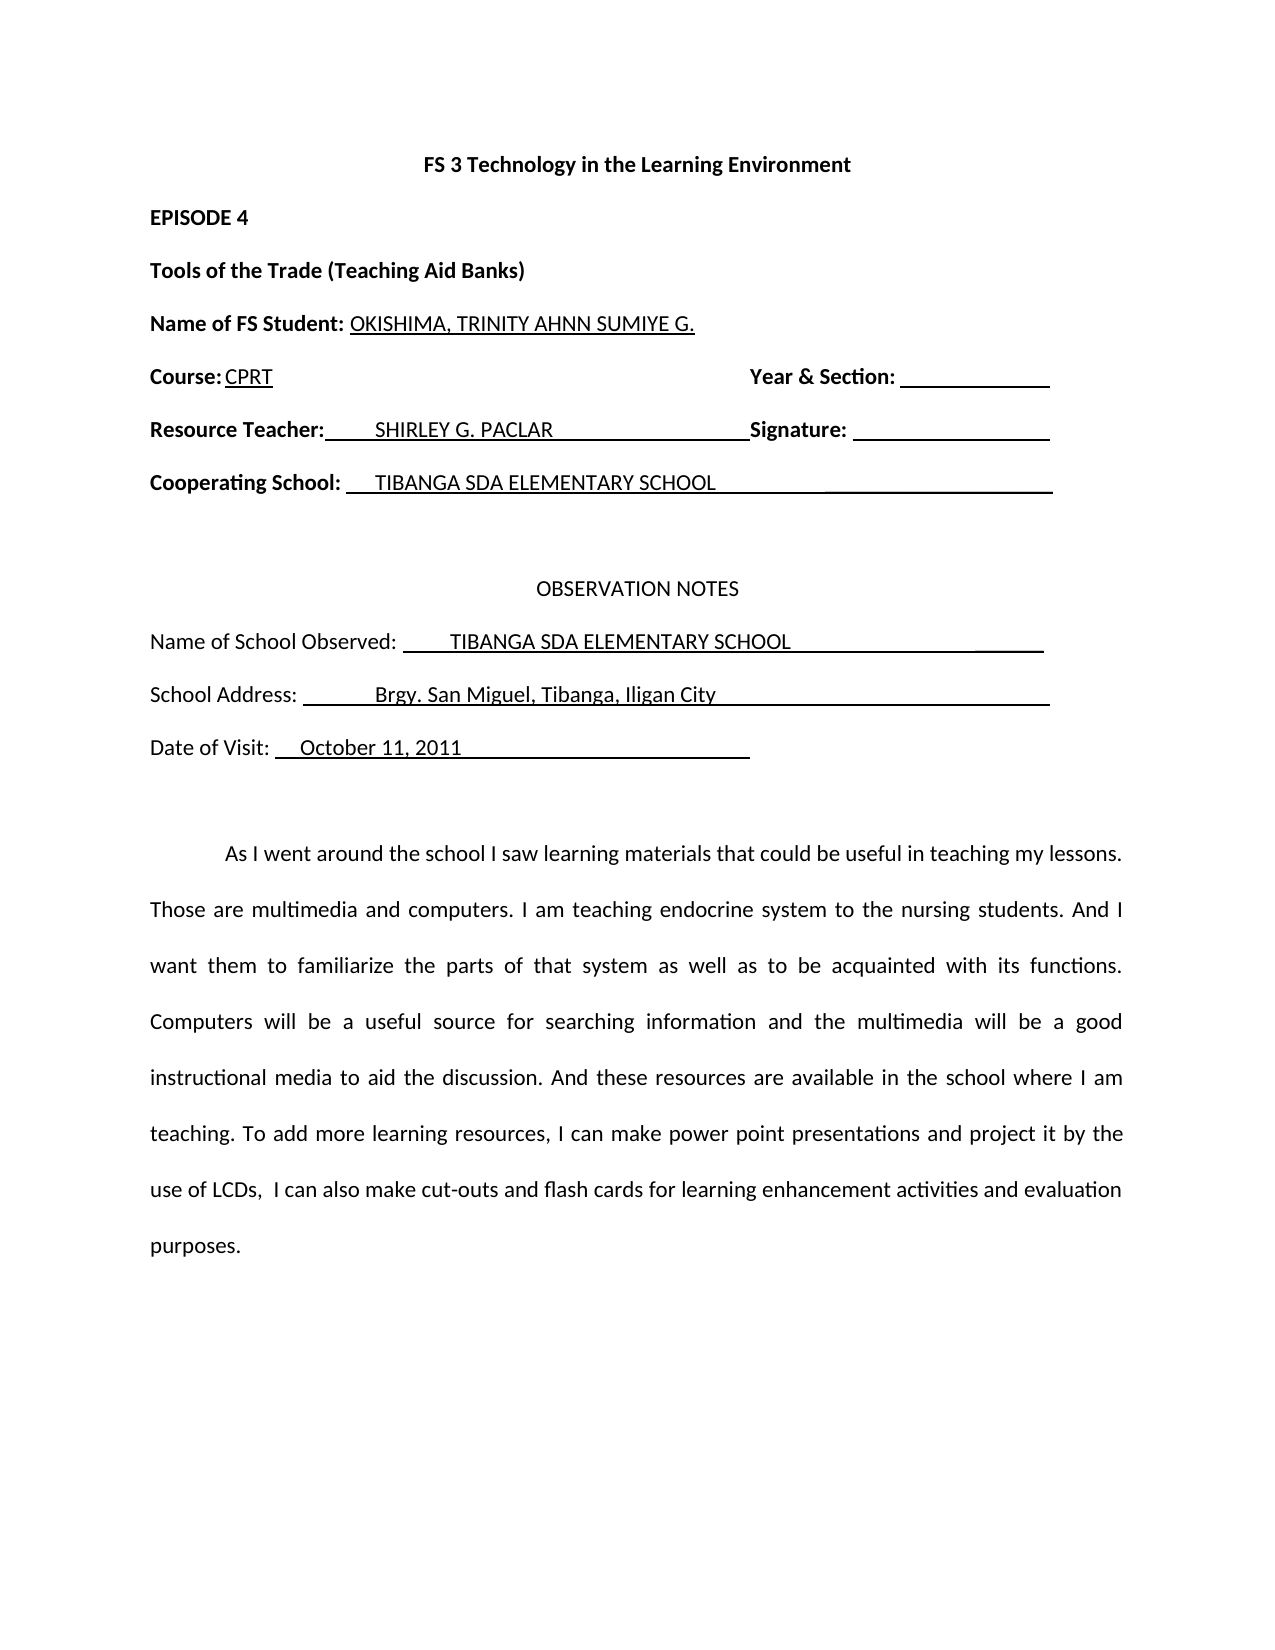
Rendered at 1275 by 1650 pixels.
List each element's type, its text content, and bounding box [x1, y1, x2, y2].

text As I went around the school I saw learning materials that could be useful in teaching my lessons. Those are multimedia and computers. I am teaching endocrine system to the nursing students. And I want them to familiarize the parts of that system as well as to be acquainted with its functions. Computers will be a useful source for searching information and the multimedia will be a good instructional media to aid the discussion. And these resources are available in the school where I am teaching. To add more learning resources, I can make power point presentations and project it by the use of LCDs, I can also make cut-outs and flash cards for learning enhancement activities and evaluation purposes. [150, 839, 1125, 1259]
text Course: CPRT Year & Section: [150, 362, 1125, 390]
text Tools of the Trade (Teaching Aid Banks) [150, 256, 1125, 284]
text School Address: Brgy. San Miguel, Tibanga, Iligan City [150, 680, 1125, 708]
text EPISODE 4 [150, 203, 1125, 231]
text OBSERVATION NOTES [150, 574, 1125, 602]
text Resource Teacher: SHIRLEY G. PACLAR Signature: [150, 415, 1125, 443]
text Date of Visit: October 11, 2011 [150, 733, 1125, 761]
text Cooperating School: TIBANGA SDA ELEMENTARY SCHOOL ____________________ [150, 468, 1125, 496]
text FS 3 Technology in the Learning Environment [150, 150, 1125, 178]
text Name of FS Student: OKISHIMA, TRINITY AHNN SUMIYE G. [150, 309, 1125, 337]
text Name of School Observed: TIBANGA SDA ELEMENTARY SCHOOL ______ [150, 627, 1125, 655]
